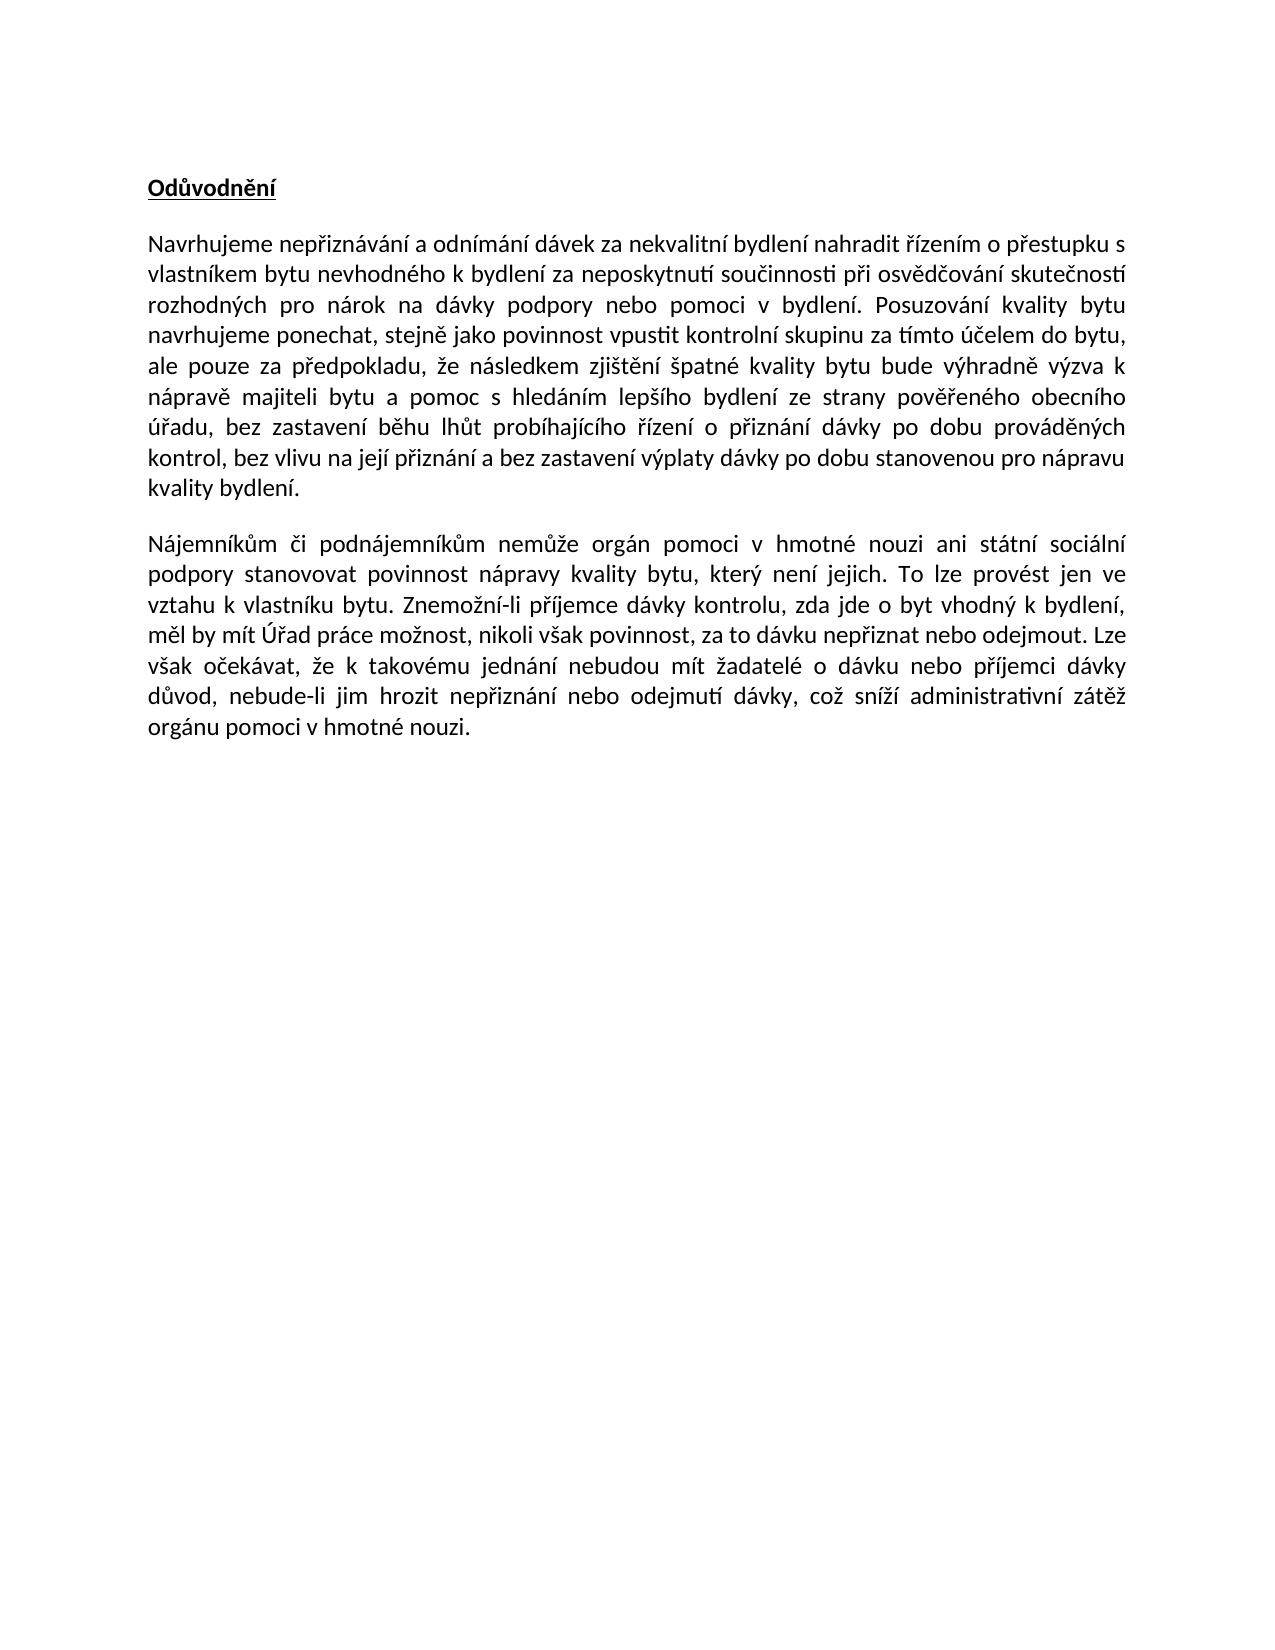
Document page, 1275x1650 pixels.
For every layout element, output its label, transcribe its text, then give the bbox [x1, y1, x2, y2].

text Nájemníkům či podnájemníkům nemůže orgán pomoci v hmotné nouzi ani státní sociální podpory stanovovat povinnost nápravy kvality bytu, který není jejich. To lze provést jen ve vztahu k vlastníku bytu. Znemožní-li příjemce dávky kontrolu, zda jde o byt vhodný k bydlení, měl by mít Úřad práce možnost, nikoli však povinnost, za to dávku nepřiznat nebo odejmout. Lze však očekávat, že k takovému jednání nebudou mít žadatelé o dávku nebo příjemci dávky důvod, nebude-li jim hrozit nepřiznání nebo odejmutí dávky, což sníží administrativní zátěž orgánu pomoci v hmotné nouzi. [148, 528, 1127, 741]
text Navrhujeme nepřiznávání a odnímání dávek za nekvalitní bydlení nahradit řízením o přestupku s vlastníkem bytu nevhodného k bydlení za neposkytnutí součinnosti při osvědčování skutečností rozhodných pro nárok na dávky podpory nebo pomoci v bydlení. Posuzování kvality bytu navrhujeme ponechat, stejně jako povinnost vpustit kontrolní skupinu za tímto účelem do bytu, ale pouze za předpokladu, že následkem zjištění špatné kvality bytu bude výhradně výzva k nápravě majiteli bytu a pomoc s hledáním lepšího bydlení ze strany pověřeného obecního úřadu, bez zastavení běhu lhůt probíhajícího řízení o přiznání dávky po dobu prováděných kontrol, bez vlivu na její přiznání a bez zastavení výplaty dávky po dobu stanovenou pro nápravu kvality bydlení. [148, 228, 1127, 503]
text Odůvodnění [148, 173, 1127, 203]
